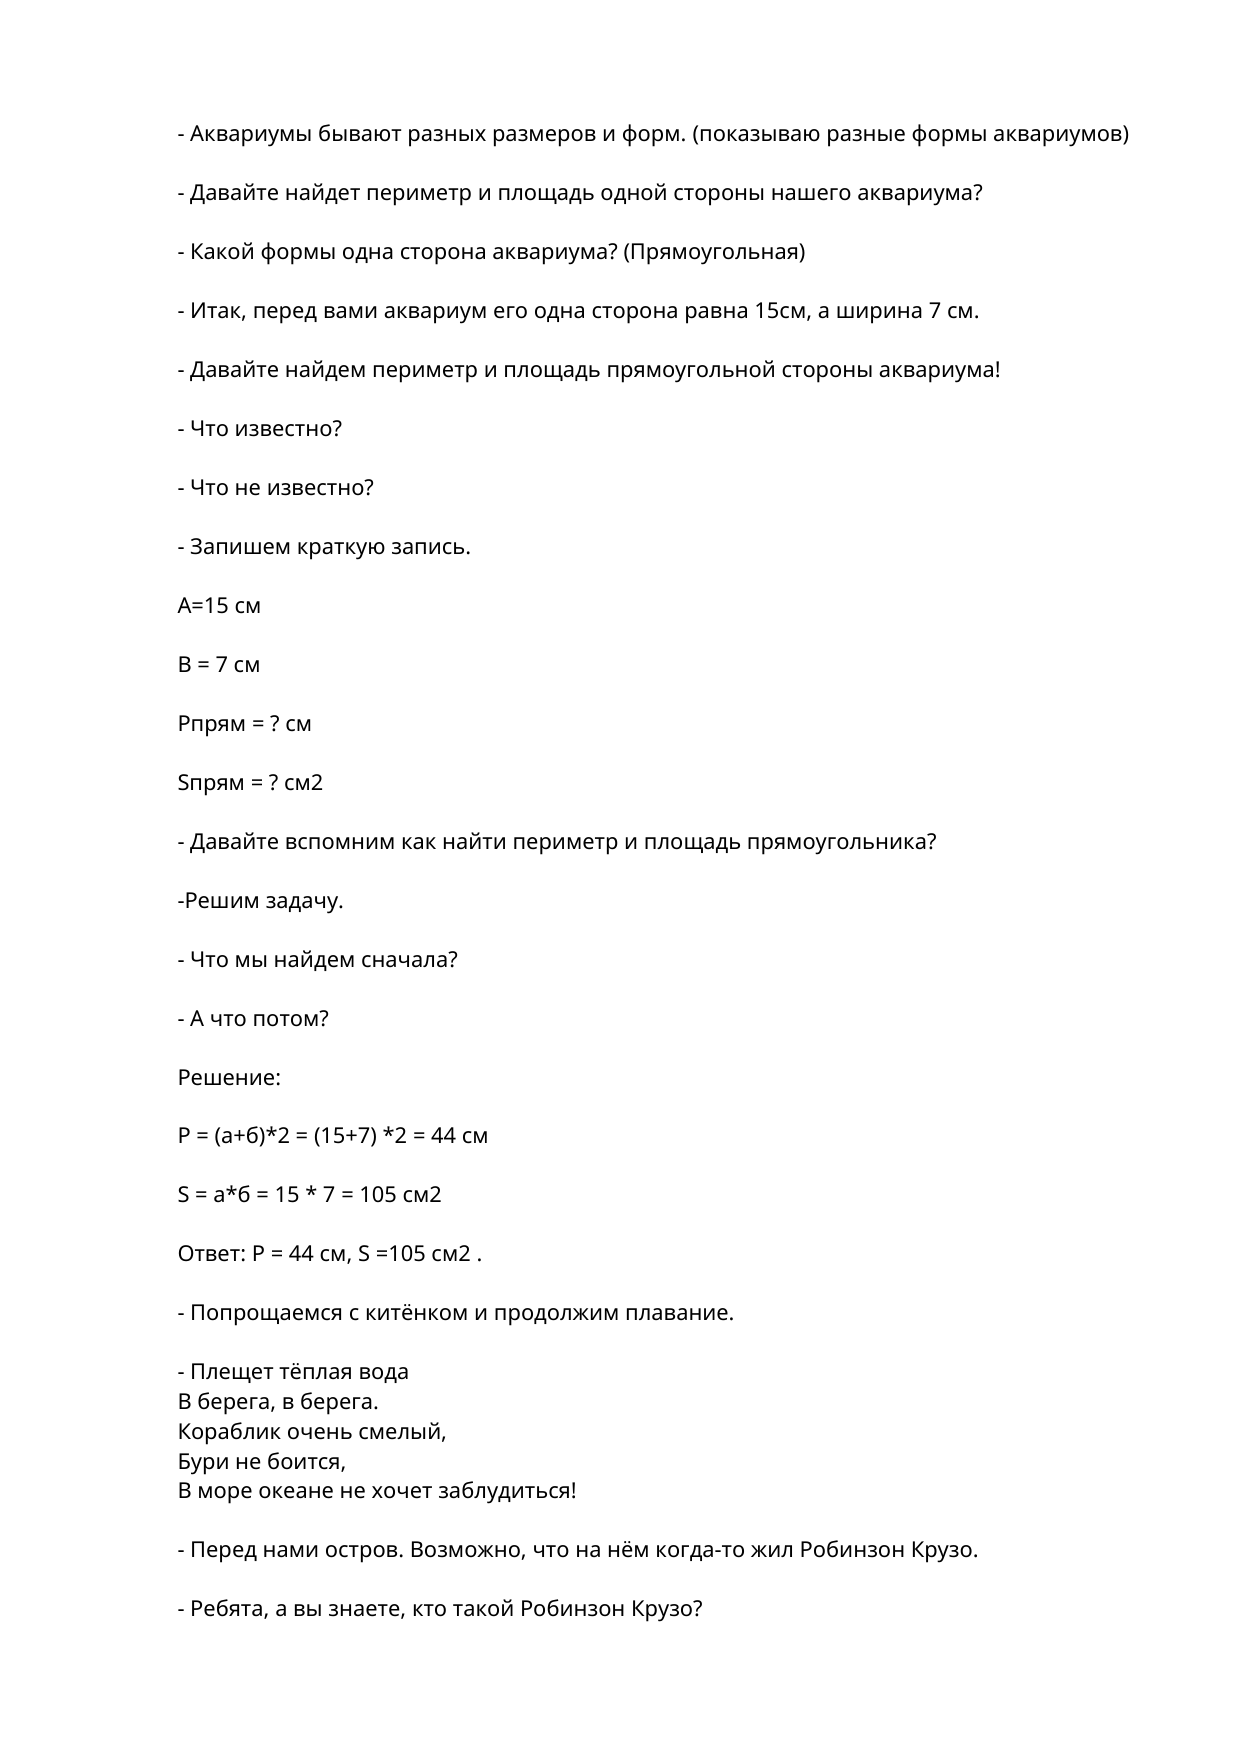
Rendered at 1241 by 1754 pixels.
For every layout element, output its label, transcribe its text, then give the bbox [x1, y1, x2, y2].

text - Что не известно? [177, 472, 1152, 502]
text Р = (а+б)*2 = (15+7) *2 = 44 см [177, 1120, 1152, 1150]
text - А что потом? [177, 1002, 1152, 1032]
text В = 7 см [177, 649, 1152, 678]
text Ответ: Р = 44 см, S =105 см2 . [177, 1238, 1152, 1268]
text Рпрям = ? см [177, 708, 1152, 737]
text - Что мы найдем сначала? [177, 943, 1152, 973]
text - Попрощаемся с китёнком и продолжим плавание. [177, 1297, 1152, 1327]
text - Давайте вспомним как найти периметр и площадь прямоугольника? [177, 826, 1152, 855]
text - Какой формы одна сторона аквариума? (Прямоугольная) [177, 236, 1152, 266]
text А=15 см [177, 590, 1152, 619]
text - Ребята, а вы знаете, кто такой Робинзон Крузо? [177, 1593, 1152, 1623]
text -Решим задачу. [177, 884, 1152, 914]
text - Что известно? [177, 413, 1152, 443]
text Sпрям = ? см2 [177, 767, 1152, 796]
text - Давайте найдет периметр и площадь одной стороны нашего аквариума? [177, 177, 1152, 207]
text - Перед нами остров. Возможно, что на нём когда-то жил Робинзон Крузо. [177, 1534, 1152, 1564]
text - Плещет тёплая вода В берега, в берега. Кораблик очень смелый, Бури не боится, В море океане не хочет заблудиться! [177, 1356, 1152, 1505]
text - Аквариумы бывают разных размеров и форм. (показываю разные формы аквариумов) [177, 118, 1152, 148]
text S = а*б = 15 * 7 = 105 см2 [177, 1179, 1152, 1209]
text - Запишем краткую запись. [177, 531, 1152, 561]
text Решение: [177, 1061, 1152, 1091]
text - Итак, перед вами аквариум его одна сторона равна 15см, а ширина 7 см. [177, 295, 1152, 325]
text - Давайте найдем периметр и площадь прямоугольной стороны аквариума! [177, 354, 1152, 384]
